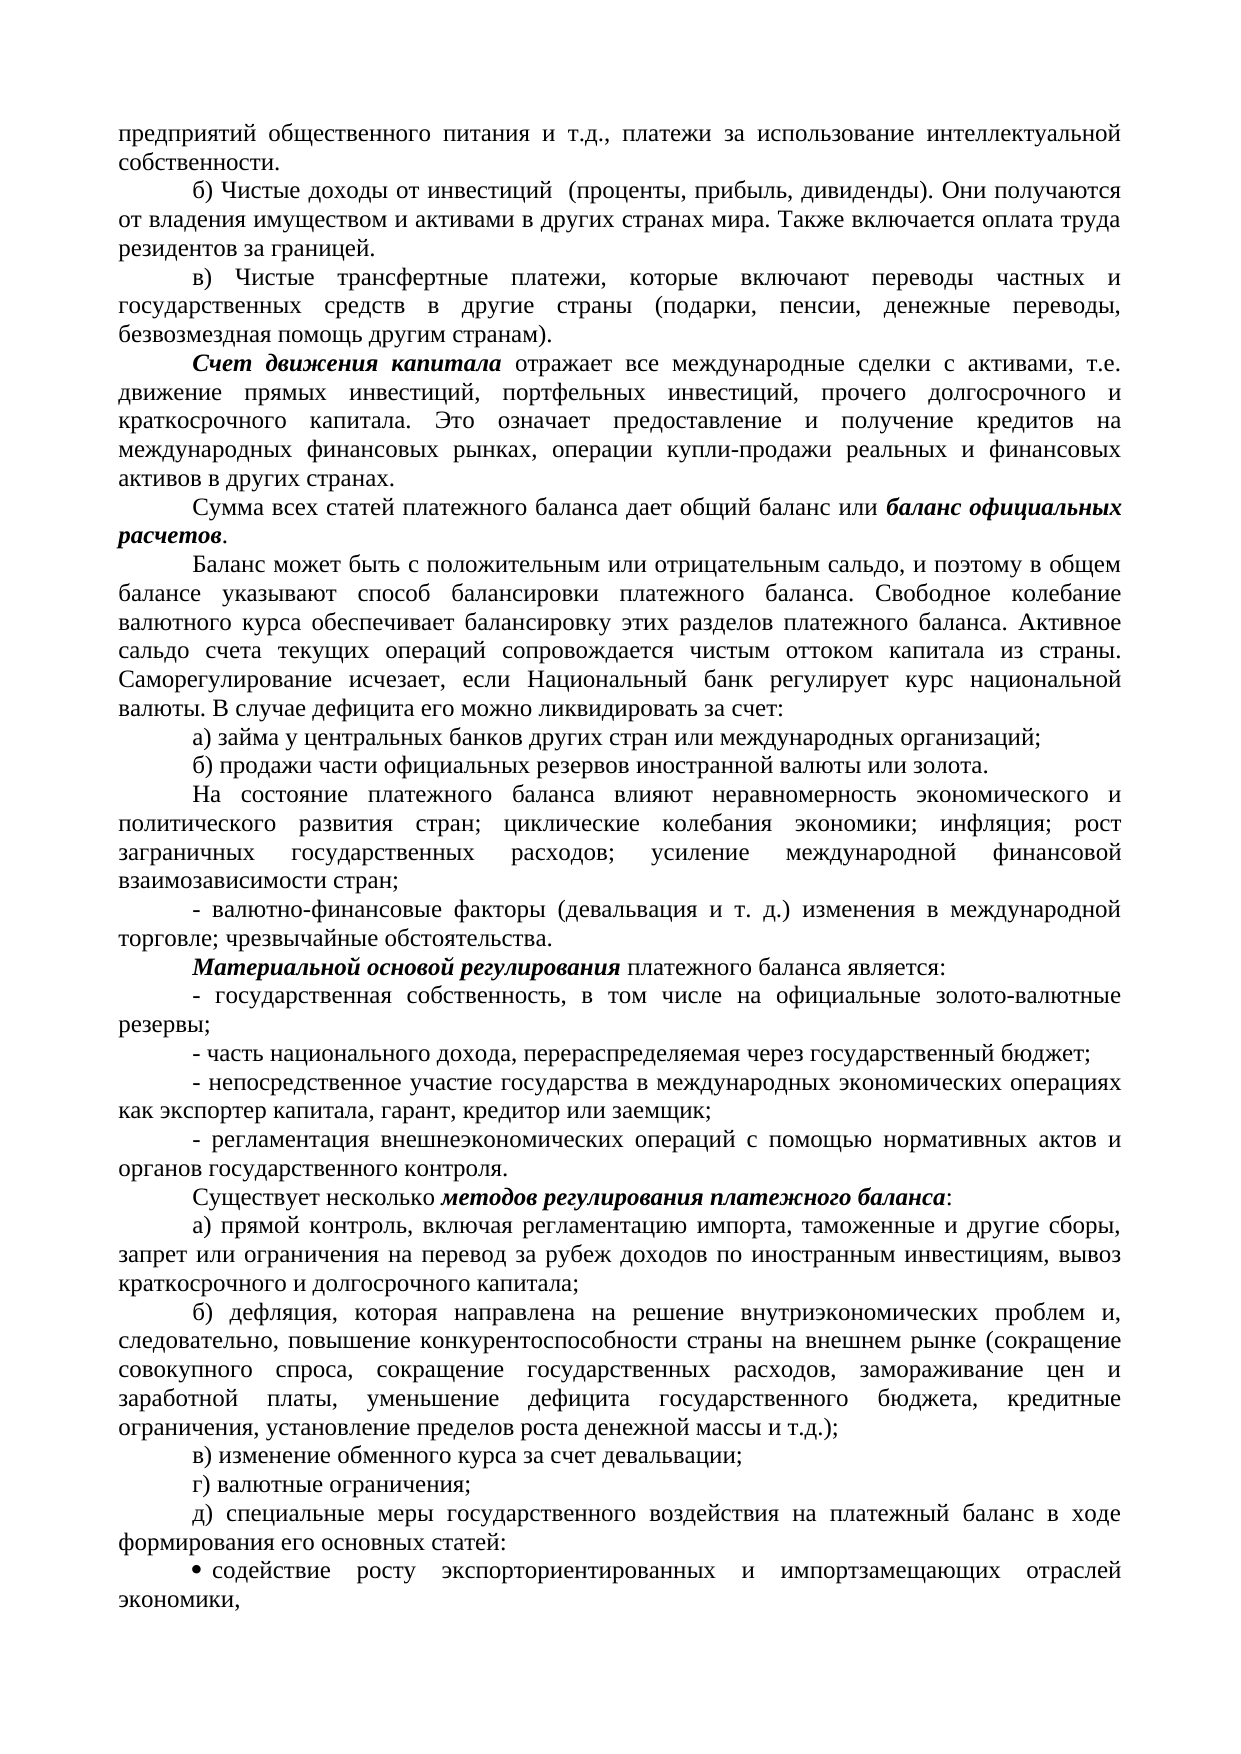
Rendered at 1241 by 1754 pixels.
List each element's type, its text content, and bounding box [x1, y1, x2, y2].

text - непосредственное участие государства в международных экономических операциях как экспортер капитала, гарант, кредитор или заемщик; [118, 1067, 1122, 1124]
text а) прямой контроль, включая регламентацию импорта, таможенные и другие сборы, запрет или ограничения на перевод за рубеж доходов по иностранным инвестициям, вывоз краткосрочного и долгосрочного капитала; [118, 1211, 1122, 1297]
text На состояние платежного баланса влияют неравномерность экономического и политического развития стран; циклические колебания экономики; инфляция; рост заграничных государственных расходов; усиление международной финансовой взаимозависимости стран; [118, 779, 1122, 894]
text д) специальные меры государственного воздействия на платежный баланс в ходе формирования его основных статей: [118, 1498, 1122, 1556]
text б) продажи части официальных резервов иностранной валюты или золота. [118, 751, 1122, 779]
text - регламентация внешнеэкономических операций с помощью нормативных актов и органов государственного контроля. [118, 1124, 1122, 1182]
text б) Чистые доходы от инвестиций (проценты, прибыль, дивиденды). Они получаются от владения имуществом и активами в других странах мира. Также включается оплата труда резидентов за границей. [118, 176, 1122, 262]
text Счет движения капитала отражает все международные сделки с активами, т.е. движение прямых инвестиций, портфельных инвестиций, прочего долгосрочного и краткосрочного капитала. Это означает предоставление и получение кредитов на международных финансовых рынках, операции купли-продажи реальных и финансовых активов в других странах. [118, 348, 1122, 492]
text б) дефляция, которая направлена на решение внутриэкономических проблем и, следовательно, повышение конкурентоспособности страны на внешнем рынке (сокращение совокупного спроса, сокращение государственных расходов, замораживание цен и заработной платы, уменьшение дефицита государственного бюджета, кредитные ограничения, установление пределов роста денежной массы и т.д.); [118, 1297, 1122, 1441]
text Материальной основой регулирования платежного баланса является: [118, 952, 1122, 981]
text - государственная собственность, в том числе на официальные золото-валютные резервы; [118, 981, 1122, 1038]
list содействие росту экспорториентированных и импортзамещающих отраслей экономики, [118, 1556, 1122, 1613]
text в) изменение обменного курса за счет девальвации; [118, 1441, 1122, 1469]
text Сумма всех статей платежного баланса дает общий баланс или баланс официальных расчетов. [118, 492, 1122, 549]
text - часть национального дохода, перераспределяемая через государственный бюджет; [118, 1038, 1122, 1067]
text а) займа у центральных банков других стран или международных организаций; [118, 722, 1122, 751]
text - валютно-финансовые факторы (девальвация и т. д.) изменения в международной торговле; чрезвычайные обстоятельства. [118, 894, 1122, 952]
text Баланс может быть с положительным или отрицательным сальдо, и поэтому в общем балансе указывают способ балансировки платежного баланса. Свободное колебание валютного курса обеспечивает балансировку этих разделов платежного баланса. Активное сальдо счета текущих операций сопровождается чистым оттоком капитала из страны. Саморегулирование исчезает, если Национальный банк регулирует курс национальной валюты. В случае дефицита его можно ликвидировать за счет: [118, 549, 1122, 722]
text Существует несколько методов регулирования платежного баланса: [118, 1182, 1122, 1211]
text в) Чистые трансфертные платежи, которые включают переводы частных и государственных средств в другие страны (подарки, пенсии, денежные переводы, безвозмездная помощь другим странам). [118, 262, 1122, 348]
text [118, 118, 1122, 176]
text г) валютные ограничения; [118, 1469, 1122, 1498]
